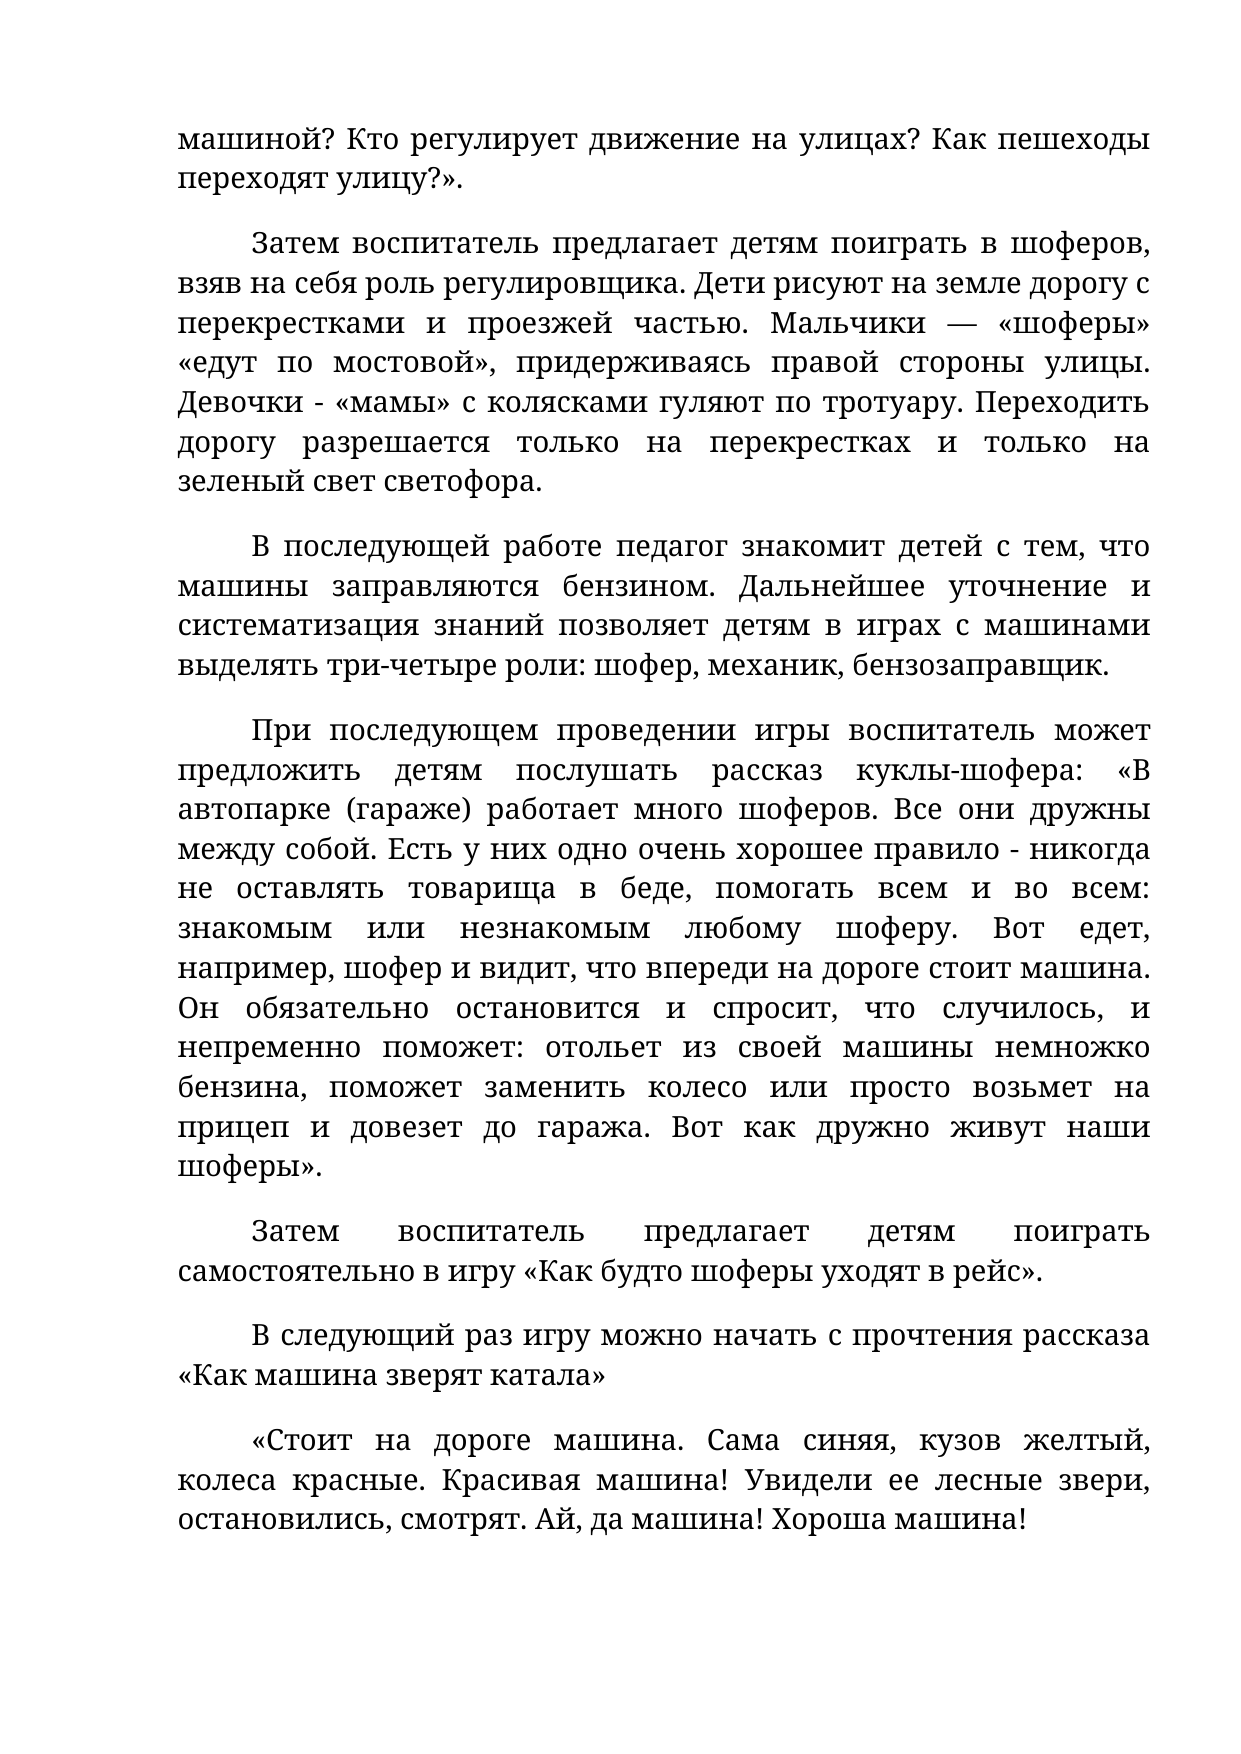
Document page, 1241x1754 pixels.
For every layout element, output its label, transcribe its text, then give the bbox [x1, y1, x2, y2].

text «Стоит на дороге машина. Сама синяя, кузов желтый, колеса красные. Красивая машина! Увидели ее лесные звери, остановились, смотрят. Ай, да машина! Хороша машина! [177, 1419, 1152, 1538]
text В последующей работе педагог знакомит детей с тем, что машины заправляются бензином. Дальнейшее уточнение и систематизация знаний позволяет детям в играх с машинами выделять три-четыре роли: шофер, механик, бензозаправщик. [177, 525, 1152, 684]
text В следующий раз игру можно начать с прочтения рассказа «Как машина зверят катала» [177, 1315, 1152, 1394]
text Затем воспитатель предлагает детям поиграть в шоферов, взяв на себя роль регулировщика. Дети рисуют на земле дорогу с перекрестками и проезжей частью. Мальчики — «шоферы» «едут по мостовой», придерживаясь правой стороны улицы. Девочки - «мамы» с колясками гуляют по тротуару. Переходить дорогу разрешается только на перекрестках и только на зеленый свет светофора. [177, 222, 1152, 500]
text Затем воспитатель предлагает детям поиграть самостоятельно в игру «Как будто шоферы уходят в рейс». [177, 1210, 1152, 1290]
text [177, 118, 1152, 197]
text При последующем проведении игры воспитатель может предложить детям послушать рассказ куклы-шофера: «В автопарке (гараже) работает много шоферов. Все они дружны между собой. Есть у них одно очень хорошее правило - никогда не оставлять товарища в беде, помогать всем и во всем: знакомым или незнакомым любому шоферу. Вот едет, например, шофер и видит, что впереди на дороге стоит машина. Он обязательно остановится и спросит, что случилось, и непременно поможет: отольет из своей машины немножко бензина, поможет заменить колесо или просто возьмет на прицеп и довезет до гаража. Вот как дружно живут наши шоферы». [177, 709, 1152, 1185]
